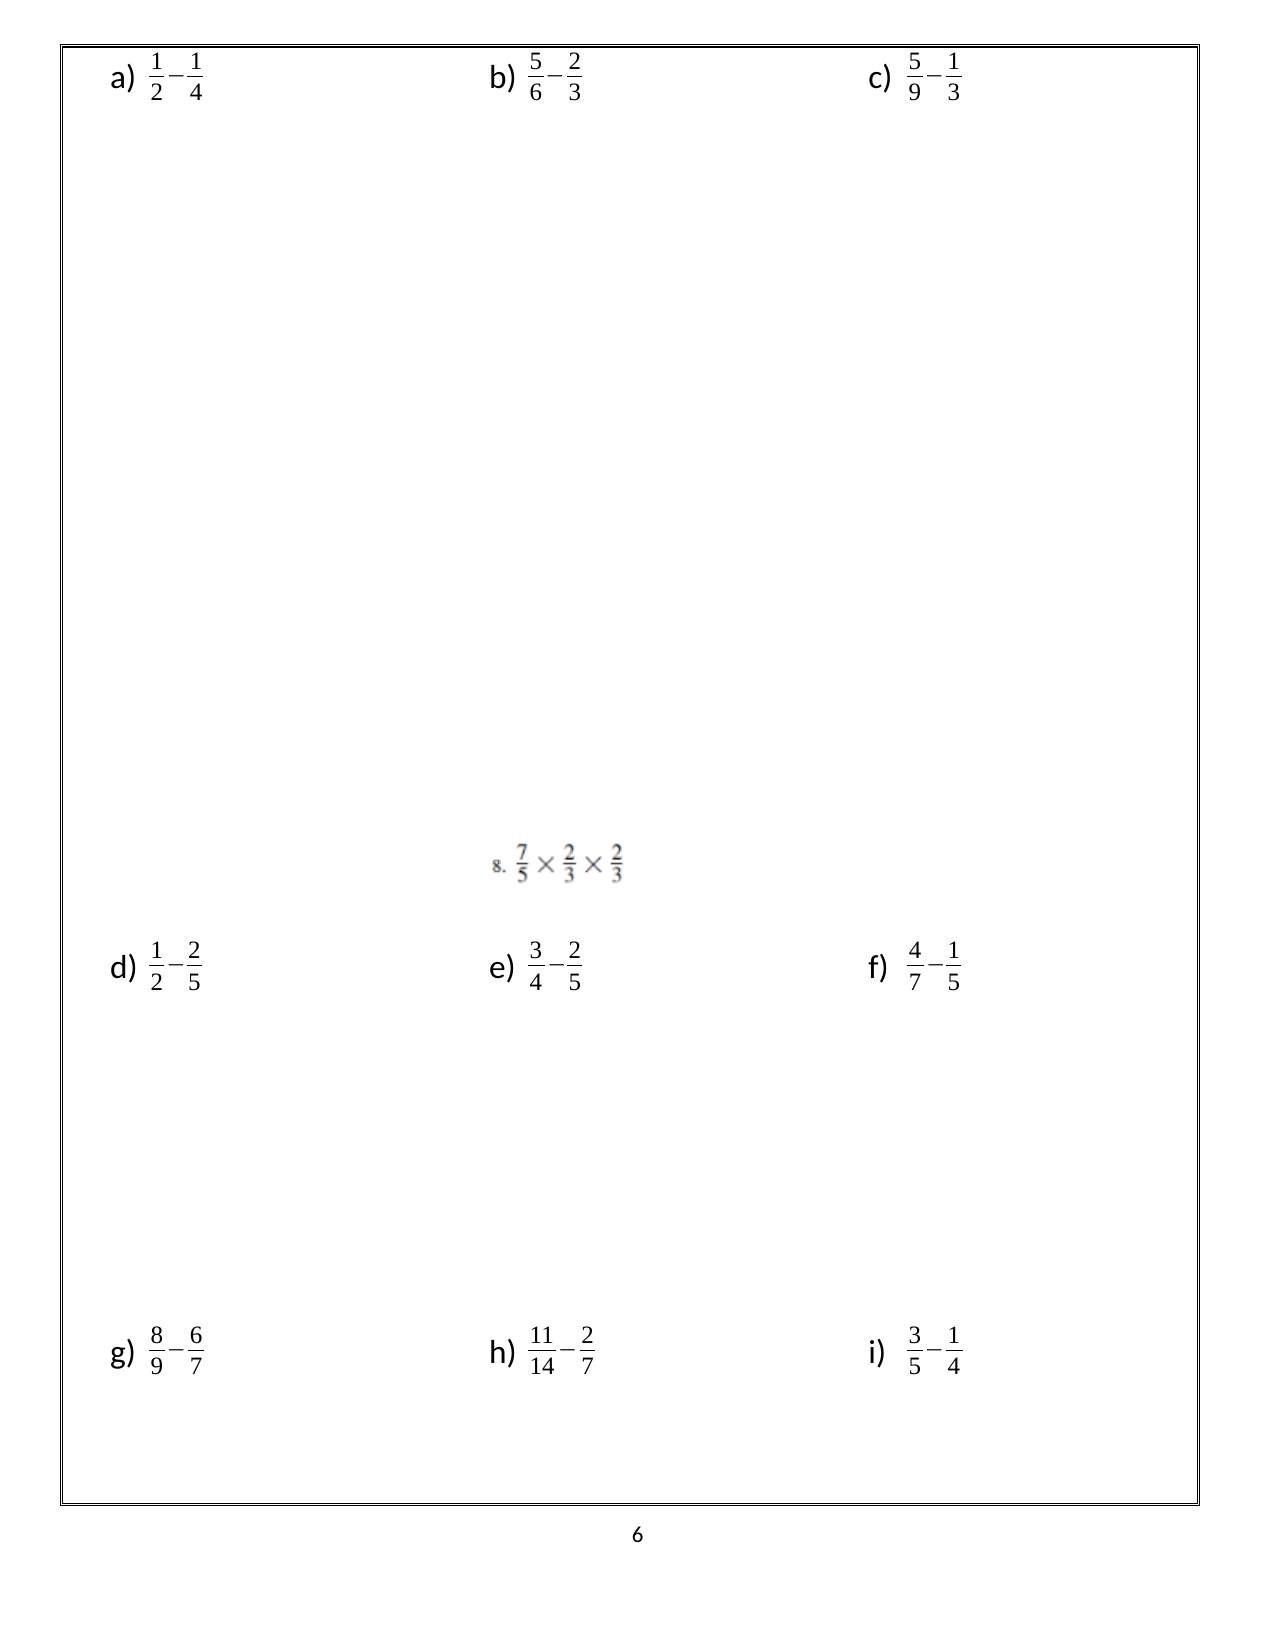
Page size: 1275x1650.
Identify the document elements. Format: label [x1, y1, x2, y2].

table_cell [819, 937, 1197, 1322]
table_cell [819, 1322, 1197, 1503]
table_header [63, 48, 440, 937]
table_cell [440, 937, 819, 1322]
table_cell [440, 1322, 819, 1503]
table_cell [63, 937, 440, 1322]
table_cell [63, 1322, 440, 1503]
picture [454, 775, 663, 937]
table_header [440, 48, 819, 937]
table_header [819, 48, 1197, 937]
